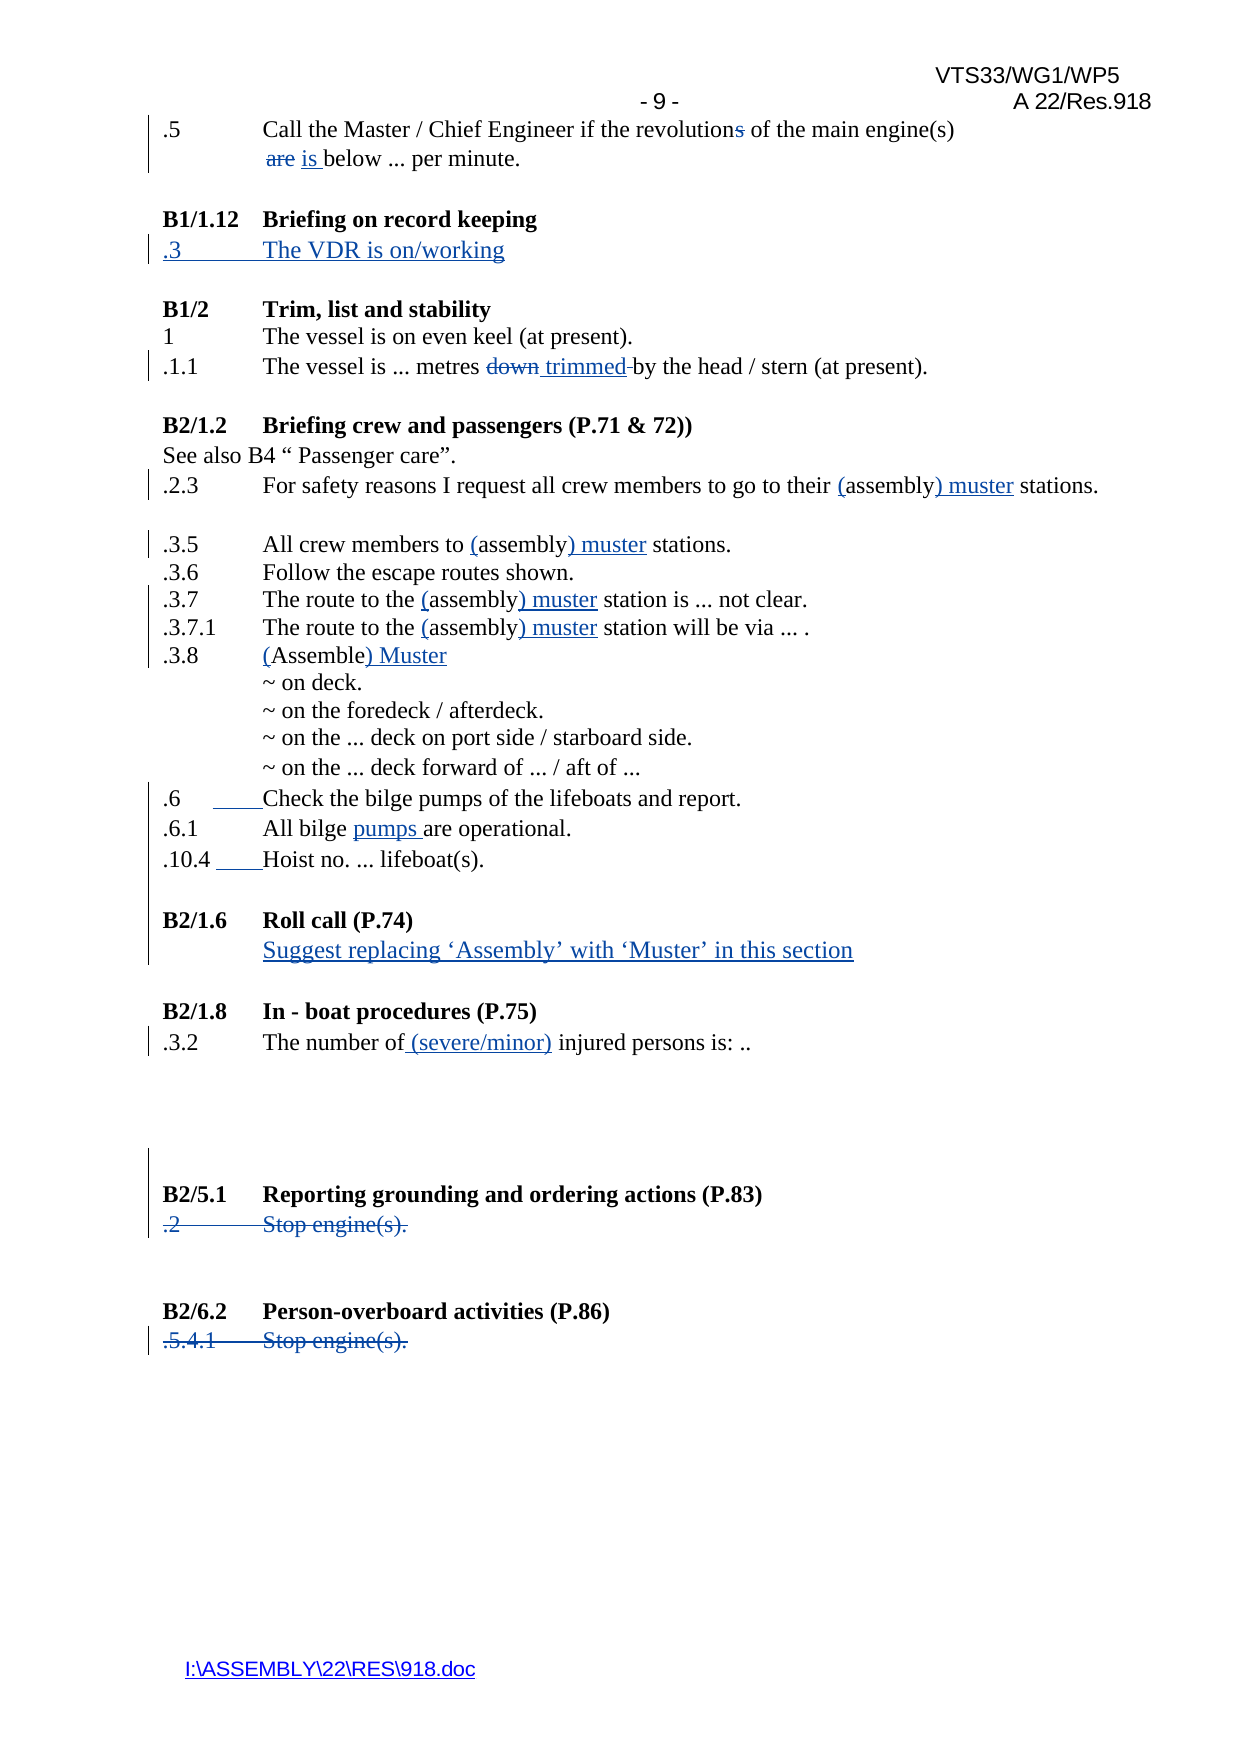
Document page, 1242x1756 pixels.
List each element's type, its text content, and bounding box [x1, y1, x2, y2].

text .6.1 All bilge are operational. [162, 812, 1120, 843]
text See also B4 “ Passenger care”. [162, 439, 1120, 469]
text ~ on the foredeck / afterdeck. [212, 696, 1120, 723]
text below ... per minute. [266, 142, 1120, 173]
text B2/6.2 Person-overboard activities (P.86) [162, 1296, 1120, 1326]
text ~ on deck. [212, 668, 1120, 696]
text .2.3 For safety reasons I request all crew members to go to their assembly stations. [162, 469, 1120, 500]
text .3.7.1 The route to the assembly station will be via ... . [162, 613, 1120, 641]
text .1.1 The vessel is ... metres by the head / stern (at present). [162, 350, 1120, 381]
text ~ on the ... deck forward of ... / aft of ... [212, 751, 1120, 782]
text .6 Check the bilge pumps of the lifeboats and report. [162, 782, 1120, 812]
text B2/1.8 In - boat procedures (P.75) [162, 995, 1120, 1026]
text B2/1.6 Roll call (P.74) [162, 904, 1120, 934]
text B1/2 Trim, list and stability [162, 295, 1120, 322]
text 1 The vessel is on even keel (at present). [162, 322, 1120, 350]
text ~ on the ... deck on port side / starboard side. [212, 723, 1120, 751]
text .5 Call the Master / Chief Engineer if the revolution of the main engine(s) [162, 114, 1120, 142]
text .3.8 Assemble [162, 641, 1120, 668]
text .3.5 All crew members to assembly stations. [162, 530, 1120, 558]
text B1/1.12 Briefing on record keeping [162, 203, 1120, 234]
text .3.7 The route to the assembly station is ... not clear. [162, 585, 1120, 613]
text .3.6 Follow the escape routes shown. [162, 558, 1120, 585]
text .10.4 Hoist no. ... lifeboat(s). [162, 843, 1120, 873]
text B2/5.1 Reporting grounding and ordering actions (P.83) [162, 1178, 1120, 1209]
text B2/1.2 Briefing crew and passengers (P.71 & 72)) [162, 411, 1120, 439]
text .3.2 The number of injured persons is: .. [162, 1026, 1120, 1056]
